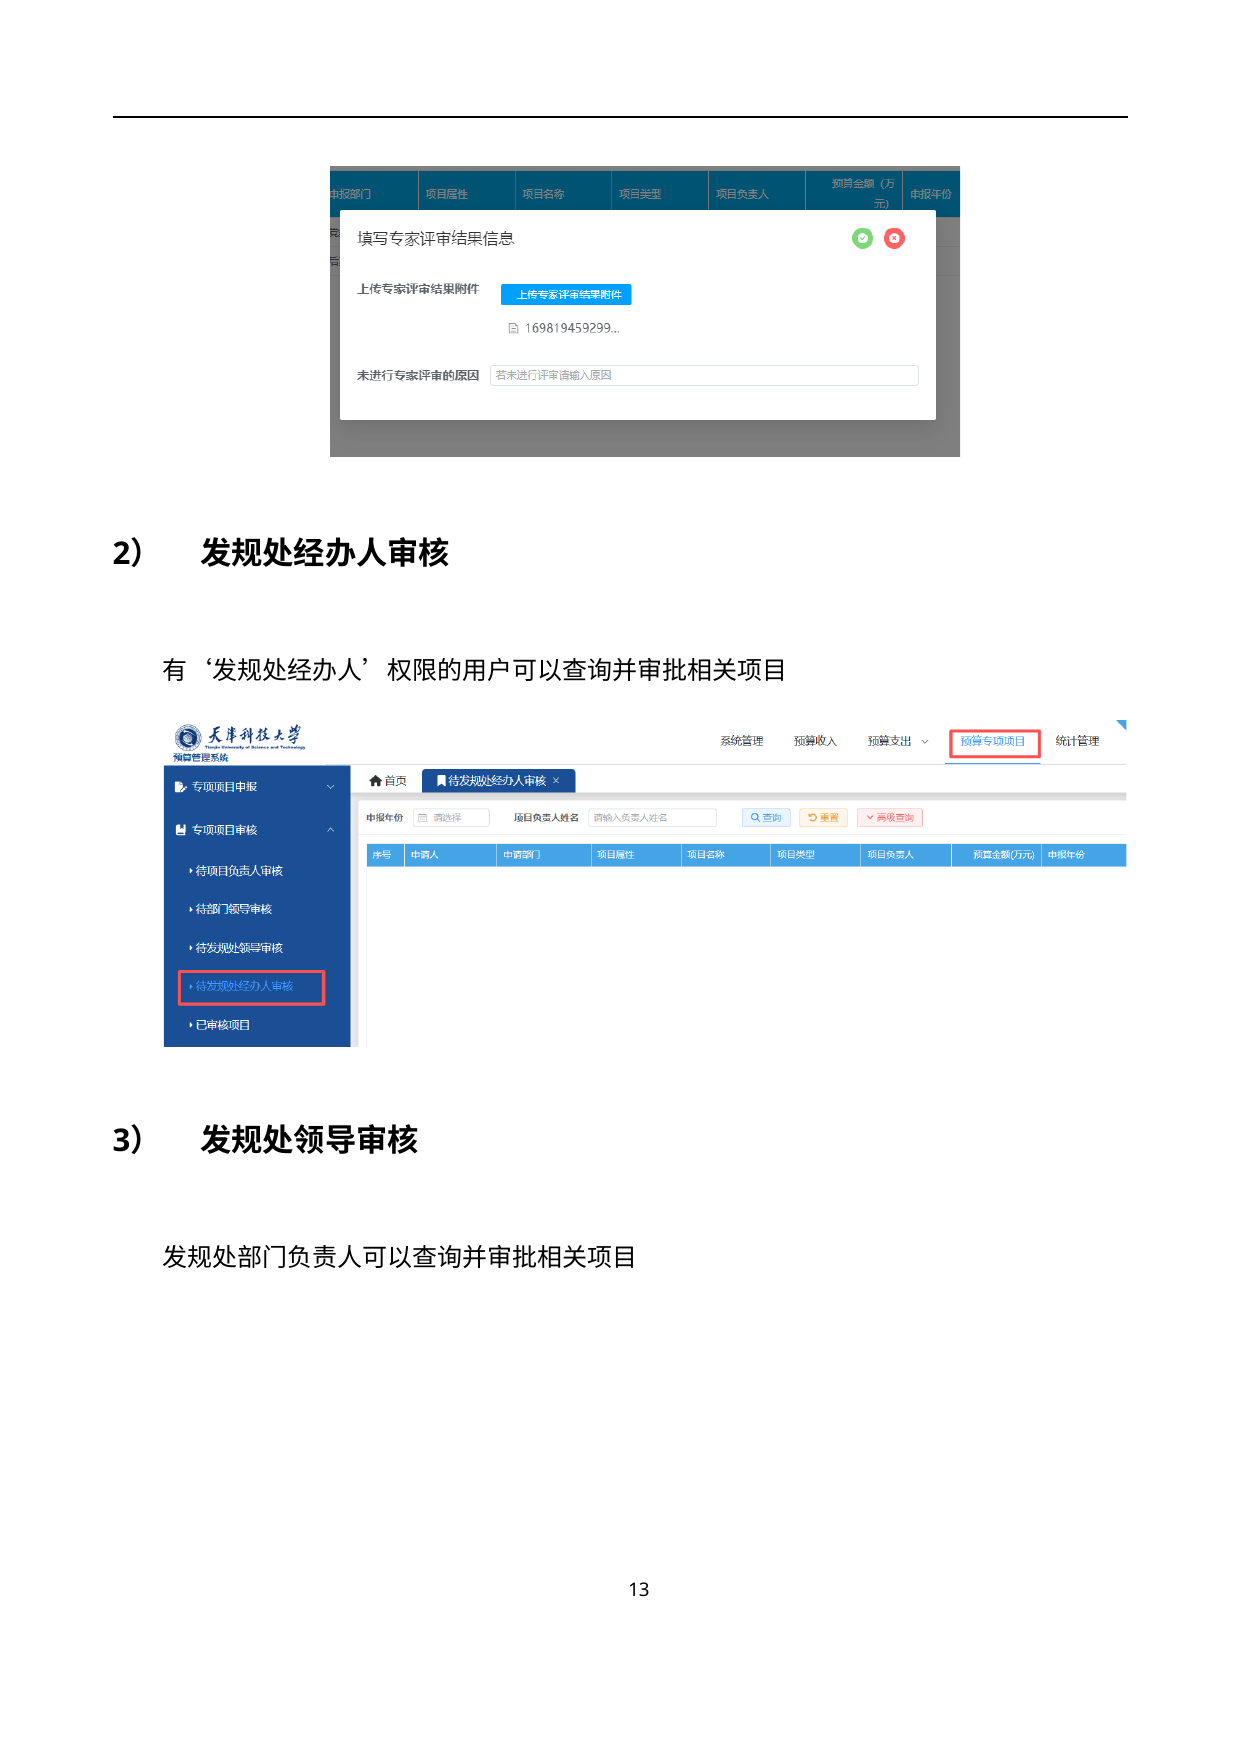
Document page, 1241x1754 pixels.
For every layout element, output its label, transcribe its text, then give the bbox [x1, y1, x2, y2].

text 有‘发规处经办人’权限的用户可以查询并审批相关项目 [112, 634, 1128, 702]
picture [330, 211, 961, 457]
picture [865, 180, 873, 186]
picture [459, 190, 464, 198]
picture [163, 720, 1127, 1047]
picture [330, 166, 961, 170]
subtitle 发规处领导审核 [112, 1104, 1128, 1172]
text 发规处部门负责人可以查询并审批相关项目 [112, 1222, 1128, 1289]
subtitle 发规处经办人审核 [112, 517, 1128, 584]
